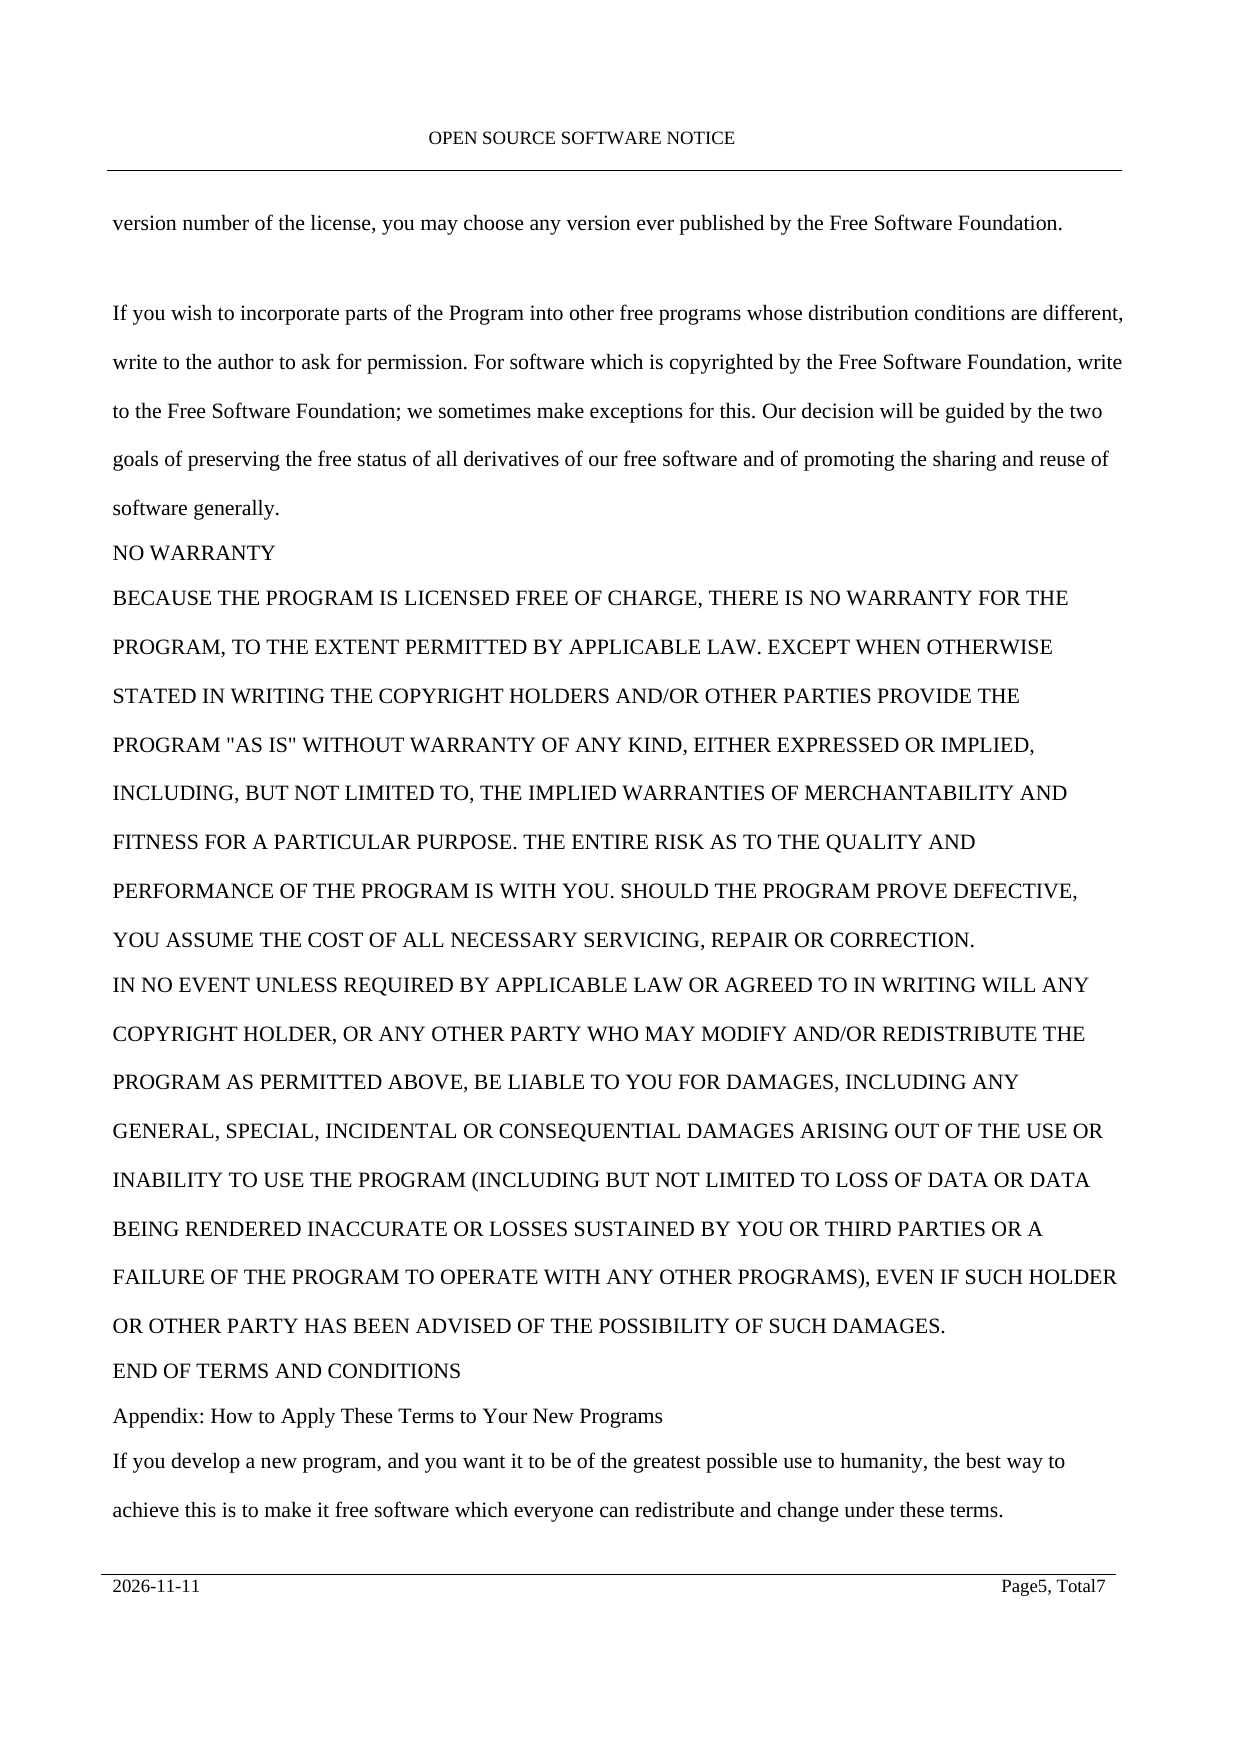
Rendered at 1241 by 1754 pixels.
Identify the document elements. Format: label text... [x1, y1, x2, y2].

text BECAUSE THE PROGRAM IS LICENSED FREE OF CHARGE, THERE IS NO WARRANTY FOR THE PROGRAM, TO THE EXTENT PERMITTED BY APPLICABLE LAW. EXCEPT WHEN OTHERWISE STATED IN WRITING THE COPYRIGHT HOLDERS AND/OR OTHER PARTIES PROVIDE THE PROGRAM "AS IS" WITHOUT WARRANTY OF ANY KIND, EITHER EXPRESSED OR IMPLIED, INCLUDING, BUT NOT LIMITED TO, THE IMPLIED WARRANTIES OF MERCHANTABILITY AND FITNESS FOR A PARTICULAR PURPOSE. THE ENTIRE RISK AS TO THE QUALITY AND PERFORMANCE OF THE PROGRAM IS WITH YOU. SHOULD THE PROGRAM PROVE DEFECTIVE, YOU ASSUME THE COST OF ALL NECESSARY SERVICING, REPAIR OR CORRECTION. [112, 582, 1128, 956]
text NO WARRANTY [112, 537, 1128, 569]
text END OF TERMS AND CONDITIONS [112, 1354, 1128, 1387]
text Appendix: How to Apply These Terms to Your New Programs [112, 1399, 1128, 1432]
text IN NO EVENT UNLESS REQUIRED BY APPLICABLE LAW OR AGREED TO IN WRITING WILL ANY COPYRIGHT HOLDER, OR ANY OTHER PARTY WHO MAY MODIFY AND/OR REDISTRIBUTE THE PROGRAM AS PERMITTED ABOVE, BE LIABLE TO YOU FOR DAMAGES, INCLUDING ANY GENERAL, SPECIAL, INCIDENTAL OR CONSEQUENTIAL DAMAGES ARISING OUT OF THE USE OR INABILITY TO USE THE PROGRAM (INCLUDING BUT NOT LIMITED TO LOSS OF DATA OR DATA BEING RENDERED INACCURATE OR LOSSES SUSTAINED BY YOU OR THIRD PARTIES OR A FAILURE OF THE PROGRAM TO OPERATE WITH ANY OTHER PROGRAMS), EVEN IF SUCH HOLDER OR OTHER PARTY HAS BEEN ADVISED OF THE POSSIBILITY OF SUCH DAMAGES. [112, 968, 1128, 1342]
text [112, 206, 1128, 239]
text If you wish to incorporate parts of the Program into other free programs whose distribution conditions are different, write to the author to ask for permission. For software which is copyrighted by the Free Software Foundation, write to the Free Software Foundation; we sometimes make exceptions for this. Our decision will be guided by the two goals of preserving the free status of all derivatives of our free software and of promoting the sharing and reuse of software generally. [112, 297, 1128, 524]
text If you develop a new program, and you want it to be of the greatest possible use to humanity, the best way to achieve this is to make it free software which everyone can redistribute and change under these terms. [112, 1445, 1128, 1526]
